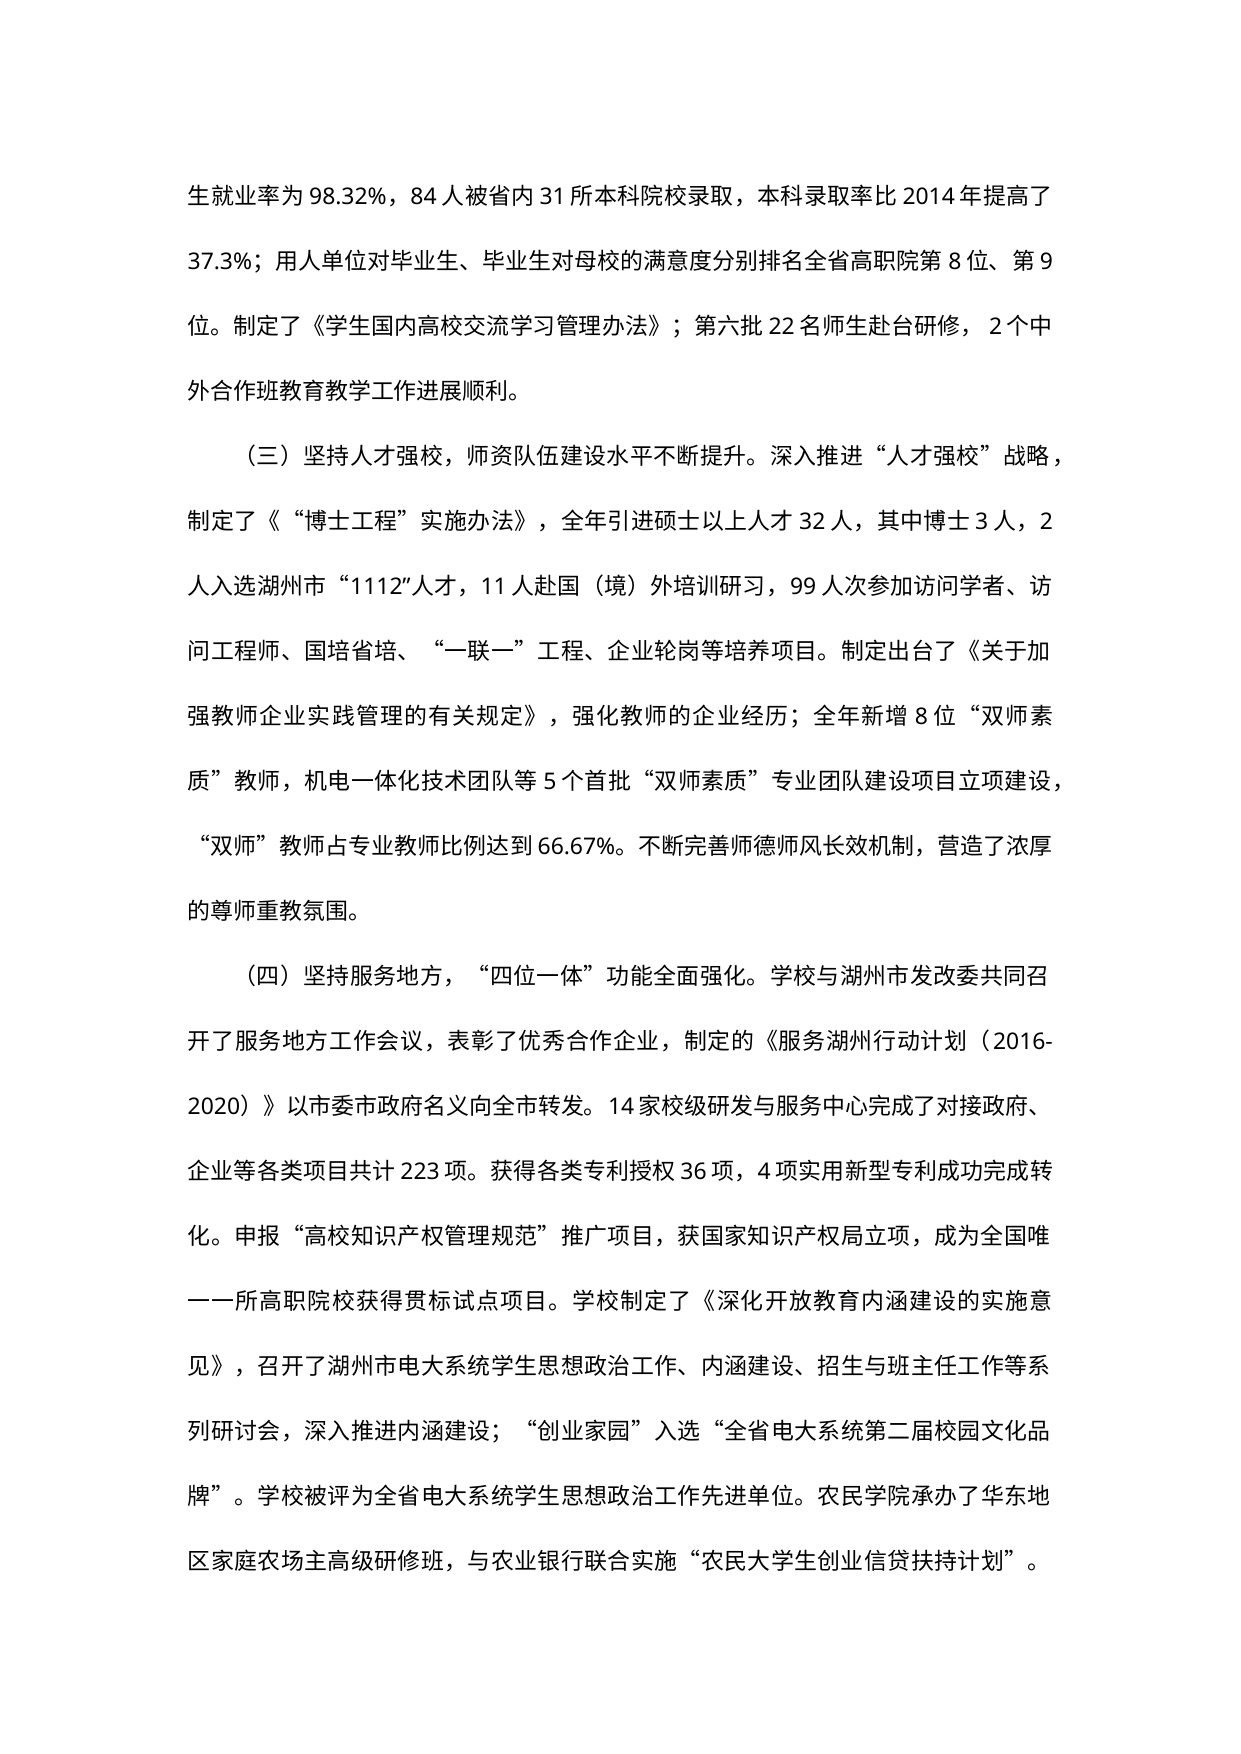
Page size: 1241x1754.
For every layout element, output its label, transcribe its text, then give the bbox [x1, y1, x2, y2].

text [187, 942, 1053, 1592]
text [187, 162, 1053, 422]
text （三）坚持人才强校，师资队伍建设水平不断提升。深入推进“人才强校”战略，制定了《“博士工程”实施办法》，全年引进硕士以上人才32人，其中博士3人，2人入选湖州市“1112”人才，11人赴国（境）外培训研习，99人次参加访问学者、访问工程师、国培省培、“一联一”工程、企业轮岗等培养项目。制定出台了《关于加强教师企业实践管理的有关规定》，强化教师的企业经历；全年新增8位“双师素质”教师，机电一体化技术团队等5个首批“双师素质”专业团队建设项目立项建设，“双师”教师占专业教师比例达到66.67%。不断完善师德师风长效机制，营造了浓厚的尊师重教氛围。 [187, 422, 1053, 942]
